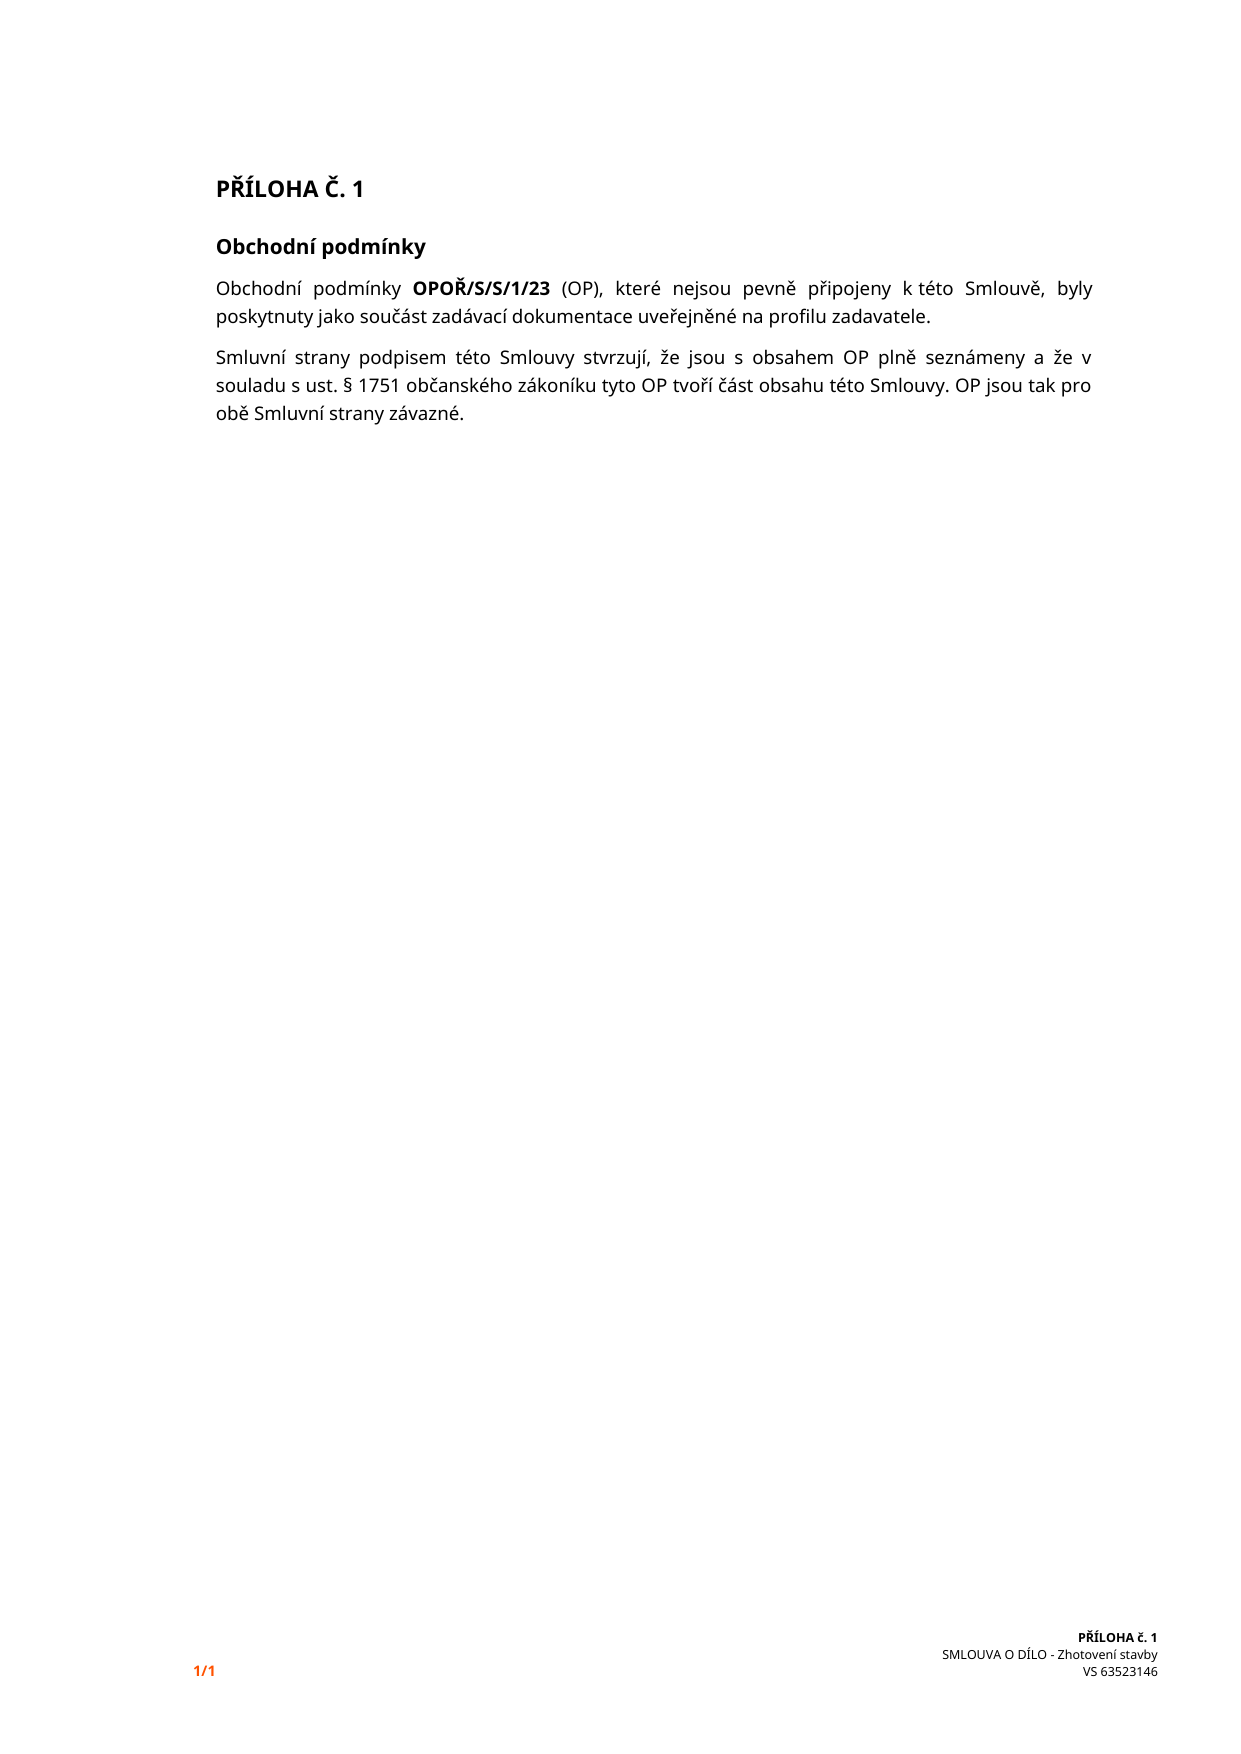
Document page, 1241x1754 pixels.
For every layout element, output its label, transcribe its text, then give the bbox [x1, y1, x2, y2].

text Obchodní podmínky OPOŘ/S/S/1/23 (OP), které nejsou pevně připojeny k této Smlouvě, byly poskytnuty jako součást zadávací dokumentace uveřejněné na profilu zadavatele. [216, 276, 1093, 329]
text Příloha č. 1 [216, 172, 1093, 204]
text Smluvní strany podpisem této Smlouvy stvrzují, že jsou s obsahem OP plně seznámeny a že v souladu s ust. § 1751 občanského zákoníku tyto OP tvoří část obsahu této Smlouvy. OP jsou tak pro obě Smluvní strany závazné. [216, 344, 1093, 426]
text Obchodní podmínky [216, 232, 1093, 260]
